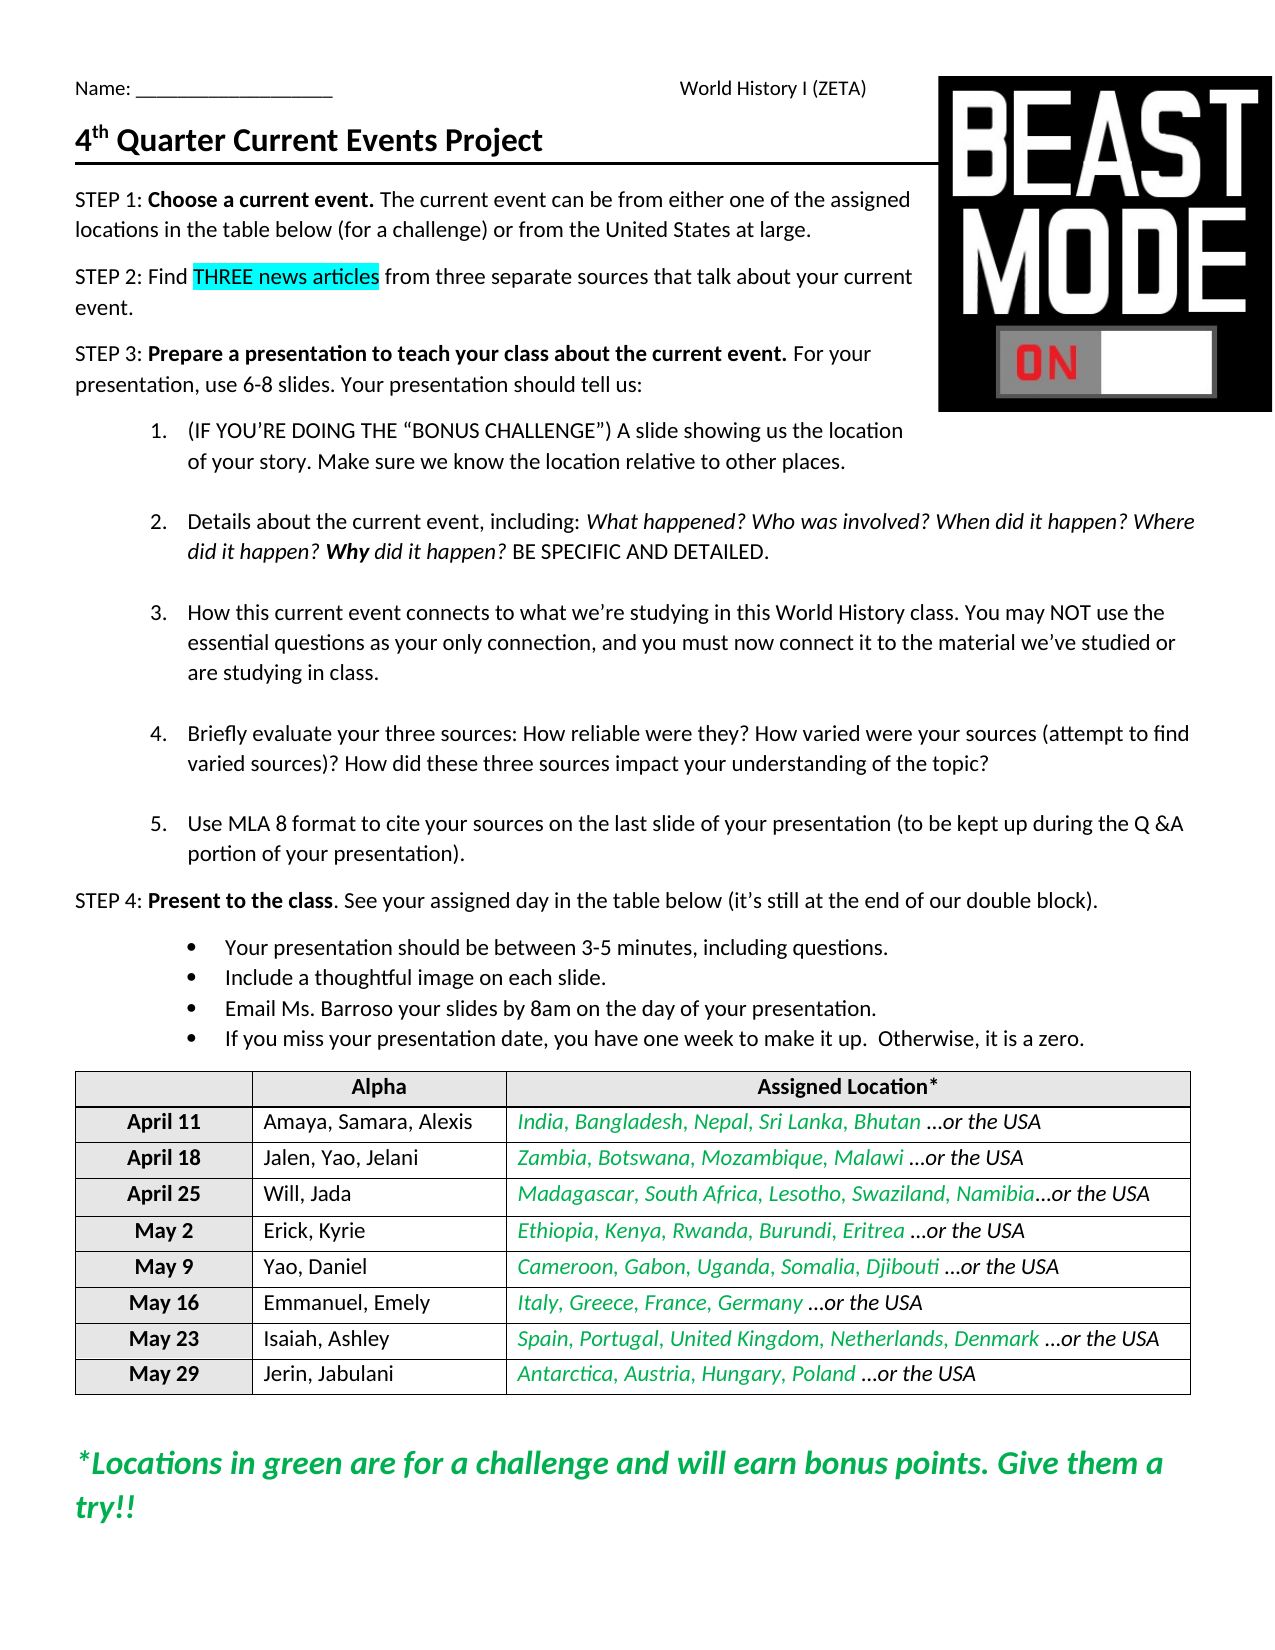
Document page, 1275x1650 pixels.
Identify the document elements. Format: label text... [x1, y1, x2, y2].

list Use MLA 8 format to cite your sources on the last slide of your presentation (to be kept up during the Q &A portion of your presentation). [150, 809, 1200, 867]
table_cell Ethiopia, Kenya, Rwanda, Burundi, Eritrea …or the USA [507, 1217, 1190, 1251]
table_cell May 23 [76, 1324, 252, 1358]
list Your presentation should be between 3-5 minutes, including questions. [187, 933, 1200, 961]
list (IF YOU’RE DOING THE “BONUS CHALLENGE”) A slide showing us the location of your story. Make sure we know the location relative to other places. [150, 417, 1200, 475]
picture [937, 75, 1272, 410]
list How this current event connects to what we’re studying in this World History class. You may NOT use the essential questions as your only connection, and you must now connect it to the material we’ve studied or are studying in class. [150, 598, 1200, 686]
text Name: ___________________ World History I (ZETA) [75, 75, 1003, 100]
table_cell Emmanuel, Emely [253, 1288, 506, 1323]
table_cell May 9 [76, 1252, 252, 1287]
table_cell Zambia, Botswana, Mozambique, Malawi …or the USA [507, 1143, 1190, 1178]
text STEP 3: Prepare a presentation to teach your class about the current event. For your presentation, use 6-8 slides. Your presentation should tell us: [75, 339, 937, 398]
table_cell April 25 [76, 1179, 252, 1216]
table_cell Jerin, Jabulani [253, 1360, 506, 1394]
table_cell India, Bangladesh, Nepal, Sri Lanka, Bhutan …or the USA [507, 1108, 1190, 1142]
table_cell Amaya, Samara, Alexis [253, 1108, 506, 1142]
table_cell Isaiah, Ashley [253, 1324, 506, 1358]
table_cell April 18 [76, 1143, 252, 1178]
table_cell Spain, Portugal, United Kingdom, Netherlands, Denmark …or the USA [507, 1324, 1190, 1358]
table_header Assigned Location* [507, 1072, 1190, 1106]
list If you miss your presentation date, you have one week to make it up. Otherwise, it is a zero. [187, 1024, 1200, 1052]
text STEP 4: Present to the class. See your assigned day in the table below (it’s still at the end of our double block). [75, 886, 1200, 914]
text 4th Quarter Current Events Project [75, 119, 937, 162]
text STEP 2: Find THREE news articles from three separate sources that talk about your current event. [75, 262, 937, 321]
table_cell Will, Jada [253, 1179, 506, 1216]
table_cell April 11 [76, 1108, 252, 1142]
table_header Alpha [253, 1072, 506, 1106]
table_cell Jalen, Yao, Jelani [253, 1143, 506, 1178]
table_cell Cameroon, Gabon, Uganda, Somalia, Djibouti …or the USA [507, 1252, 1190, 1287]
list Briefly evaluate your three sources: How reliable were they? How varied were your sources (attempt to find varied sources)? How did these three sources impact your understanding of the topic? [150, 719, 1200, 777]
text STEP 1: Choose a current event. The current event can be from either one of the assigned locations in the table below (for a challenge) or from the United States at large. [75, 185, 937, 243]
table_cell Madagascar, South Africa, Lesotho, Swaziland, Namibia…or the USA [507, 1179, 1190, 1216]
text *Locations in green are for a challenge and will earn bonus points. Give them a try!! [75, 1442, 1200, 1527]
table_header [76, 1072, 252, 1106]
table_cell Italy, Greece, France, Germany …or the USA [507, 1288, 1190, 1323]
list Include a thoughtful image on each slide. [187, 963, 1200, 991]
list Email Ms. Barroso your slides by 8am on the day of your presentation. [187, 994, 1200, 1022]
table_cell May 2 [76, 1217, 252, 1251]
table_cell Antarctica, Austria, Hungary, Poland …or the USA [507, 1360, 1190, 1394]
table_cell May 29 [76, 1360, 252, 1394]
list Details about the current event, including: What happened? Who was involved? When did it happen? Where did it happen? Why did it happen? BE SPECIFIC AND DETAILED. [150, 507, 1200, 565]
table_cell Yao, Daniel [253, 1252, 506, 1287]
table_cell May 16 [76, 1288, 252, 1323]
table_cell Erick, Kyrie [253, 1217, 506, 1251]
